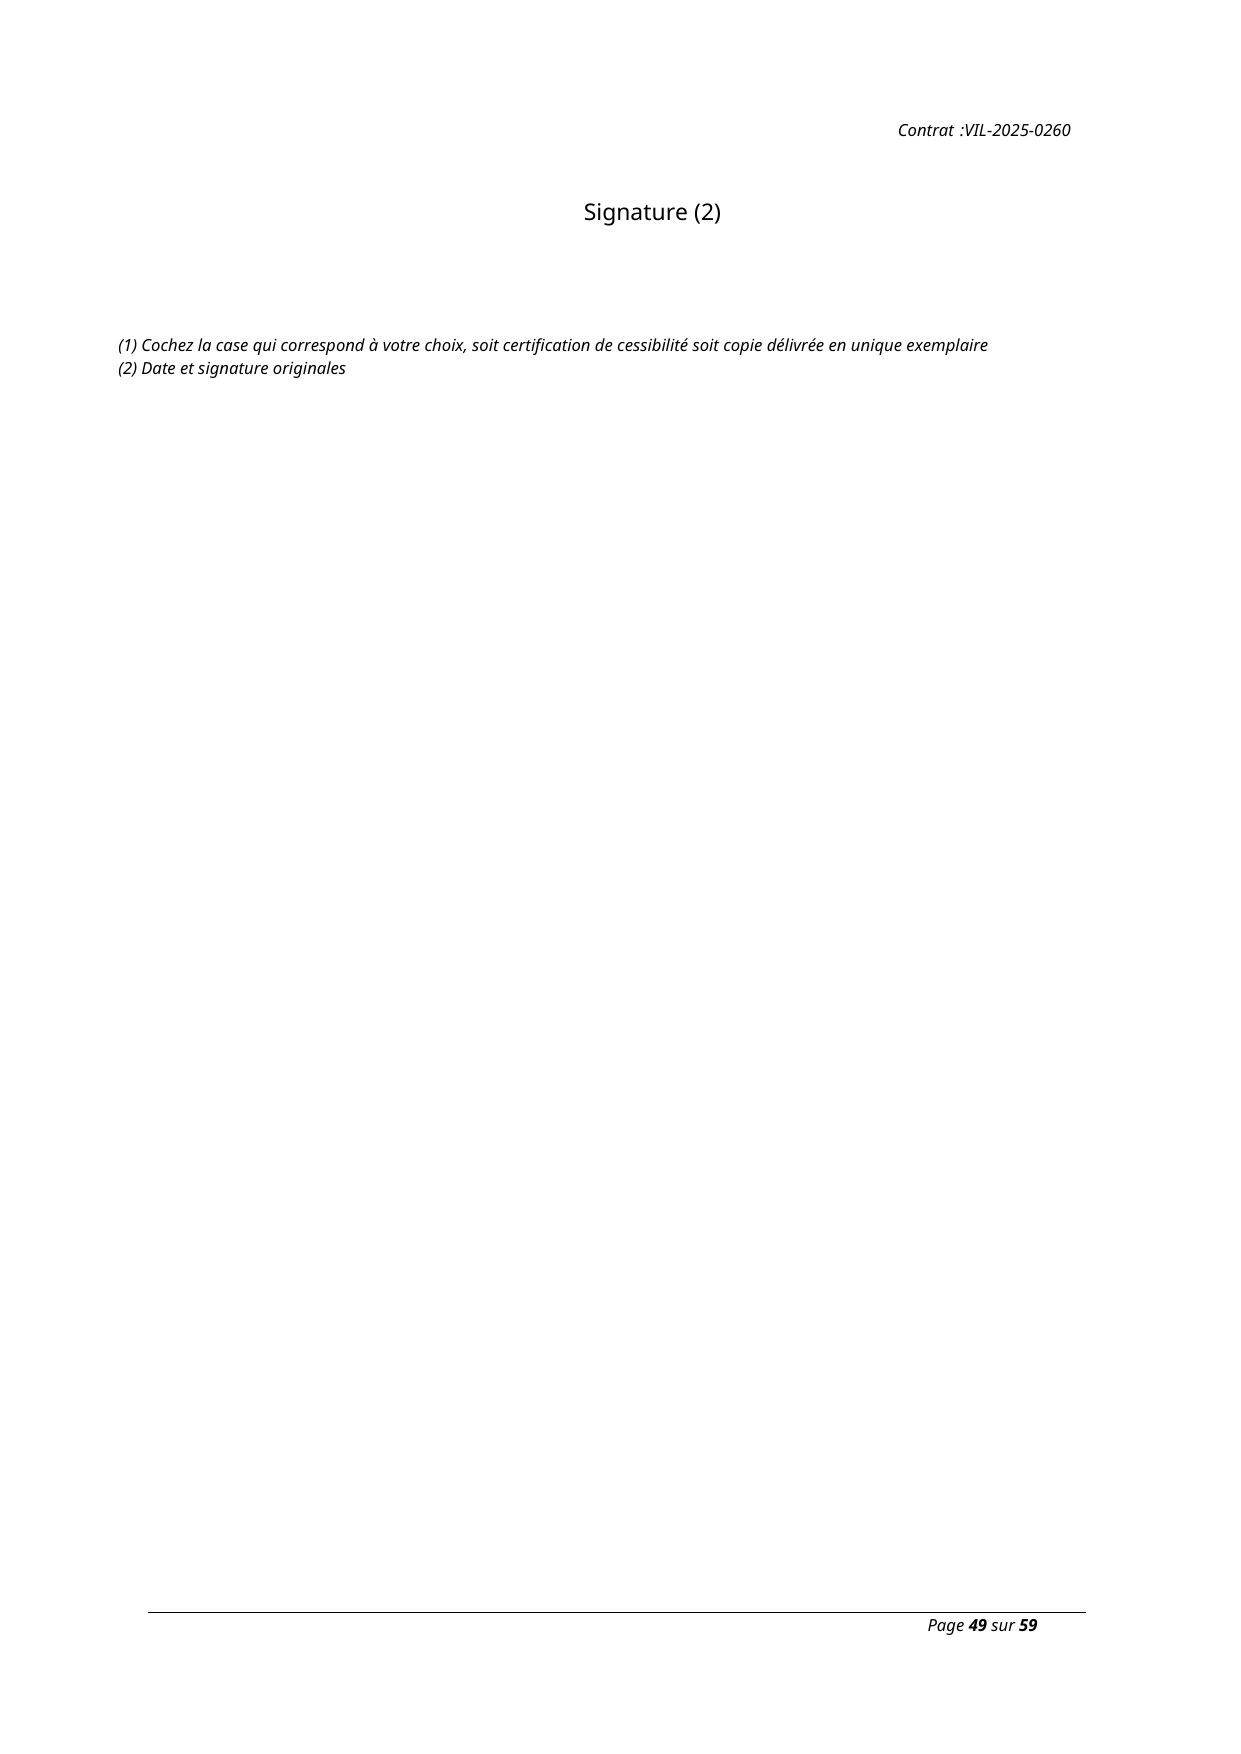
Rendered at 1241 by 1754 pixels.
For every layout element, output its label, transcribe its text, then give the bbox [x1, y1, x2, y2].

text (2) Date et signature originales [118, 356, 1122, 379]
table_cell Signature (2) [118, 192, 1078, 227]
text (1) Cochez la case qui correspond à votre choix, soit certification de cessibilité soit copie délivrée en unique exemplaire [118, 334, 1122, 356]
